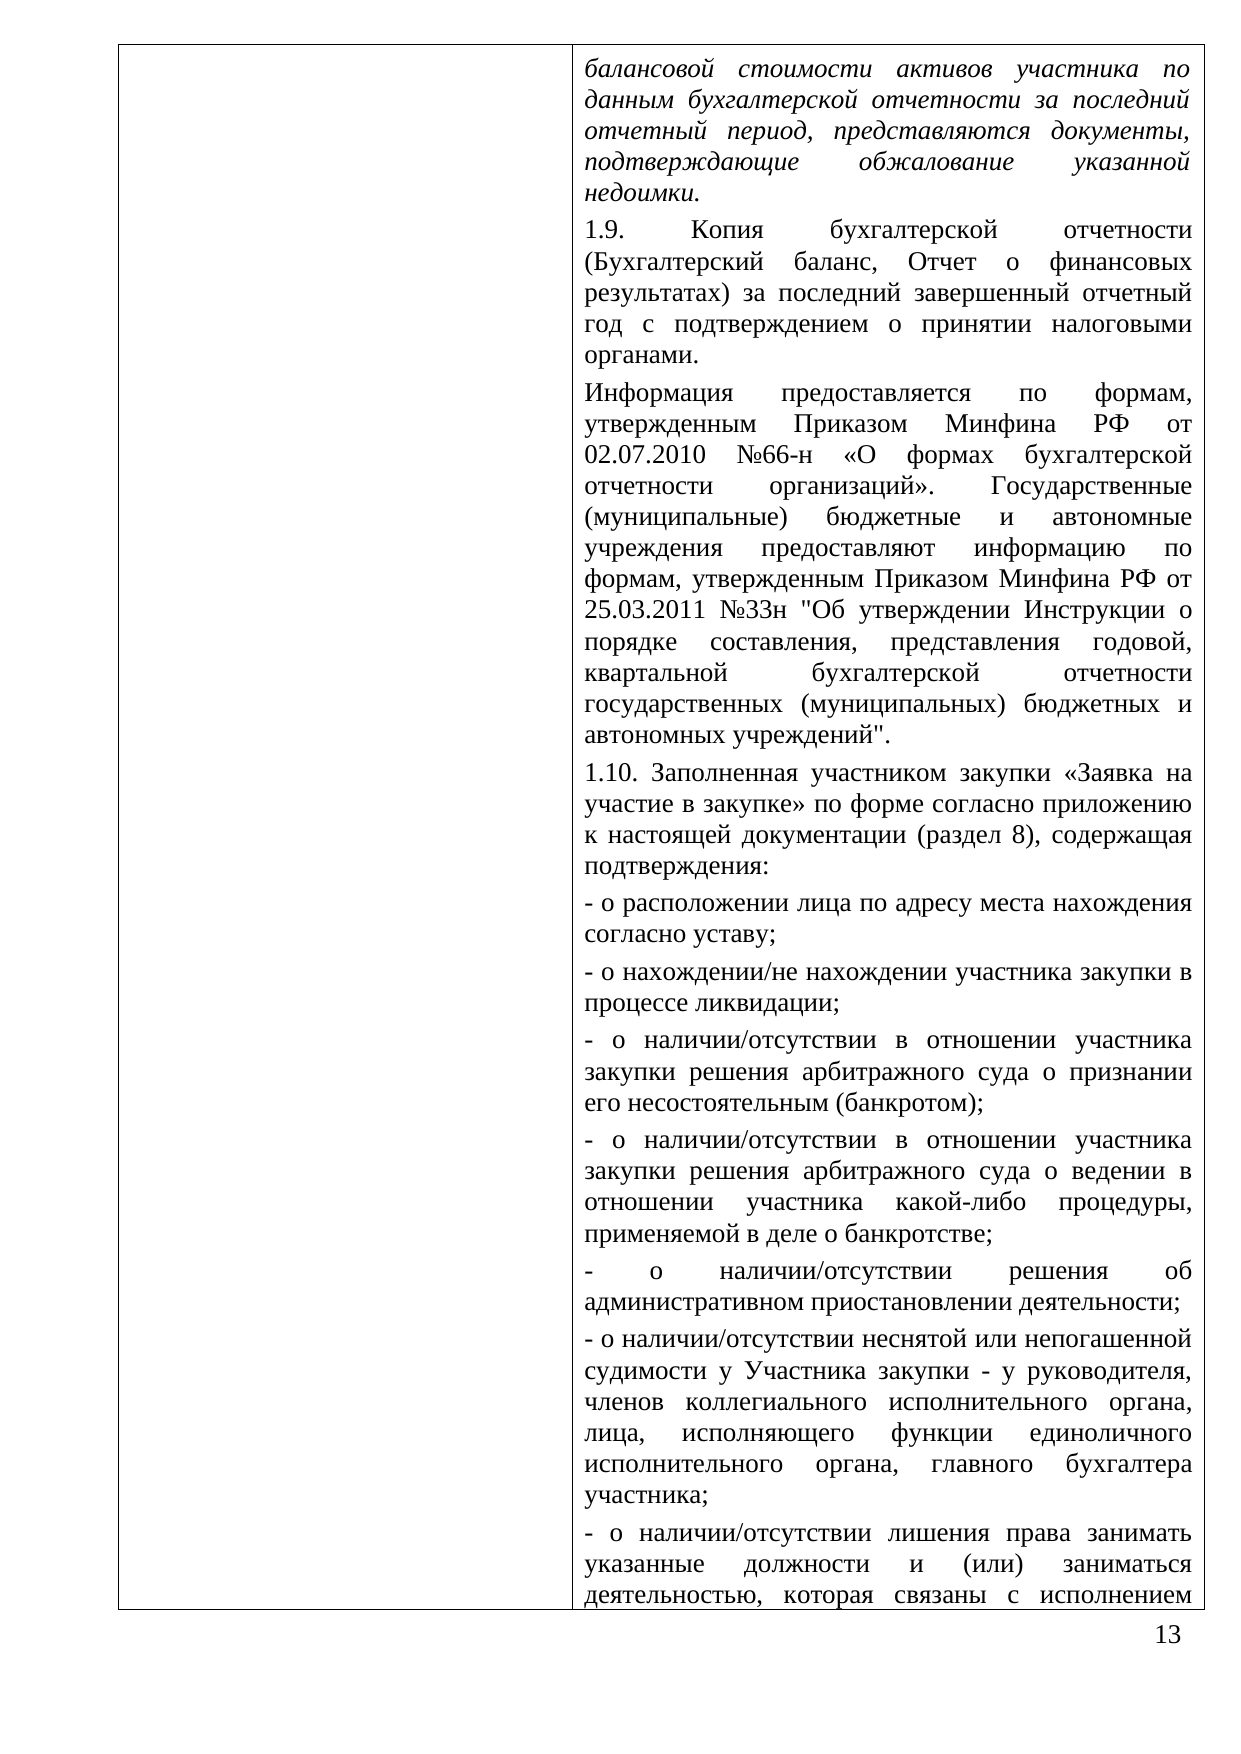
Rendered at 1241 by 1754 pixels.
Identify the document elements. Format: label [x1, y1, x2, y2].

table_header [119, 45, 572, 1609]
table_header [573, 45, 1204, 1609]
